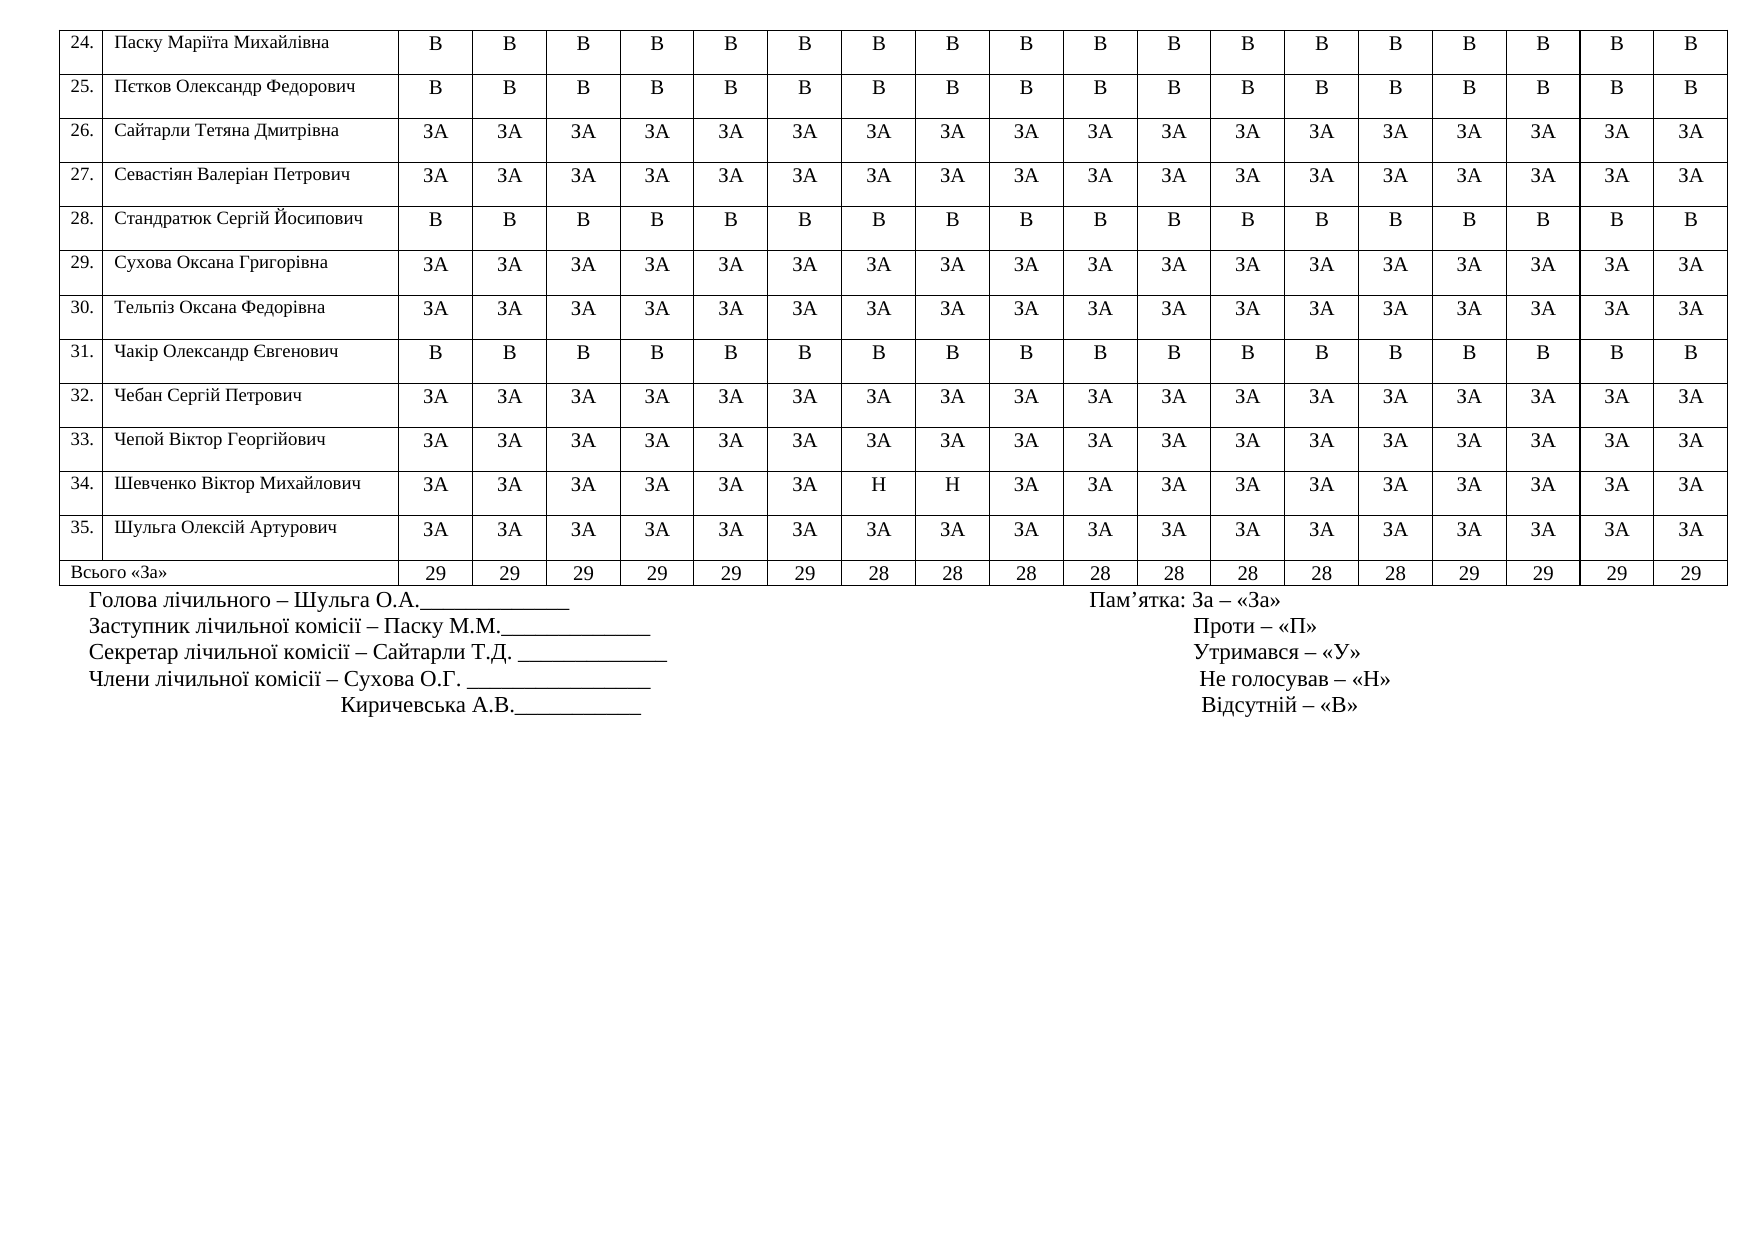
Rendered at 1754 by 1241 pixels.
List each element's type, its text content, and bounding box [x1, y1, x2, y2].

table_cell ЗА [473, 516, 546, 559]
table_cell ЗА [1433, 163, 1506, 206]
table_cell ЗА [1285, 296, 1358, 339]
table_cell В [1359, 207, 1432, 250]
table_cell 29 [1433, 561, 1506, 585]
table_cell В [1654, 207, 1727, 250]
table_cell В [473, 31, 546, 74]
table_cell ЗА [1138, 163, 1210, 206]
table_cell В [990, 31, 1063, 74]
table_cell ЗА [1581, 119, 1653, 162]
table_cell ЗА [473, 119, 546, 162]
table_cell В [1211, 75, 1284, 118]
table_cell Шевченко Віктор Михайлович [103, 472, 398, 515]
table_cell В [1211, 340, 1284, 383]
table_cell ЗА [916, 251, 989, 294]
table_cell ЗА [1285, 472, 1358, 515]
table_cell ЗА [621, 163, 693, 206]
table_cell ЗА [1211, 516, 1284, 559]
table_cell В [990, 75, 1063, 118]
table_cell ЗА [621, 516, 693, 559]
table_cell ЗА [399, 428, 472, 471]
table_cell ЗА [1064, 119, 1137, 162]
table_cell В [1138, 75, 1210, 118]
table_cell В [547, 31, 620, 74]
table_cell ЗА [1433, 251, 1506, 294]
table_cell ЗА [694, 516, 767, 559]
table_cell В [1285, 207, 1358, 250]
table_cell ЗА [768, 384, 841, 427]
table_cell ЗА [621, 296, 693, 339]
table_cell ЗА [694, 296, 767, 339]
table_cell ЗА [768, 163, 841, 206]
table_cell ЗА [1285, 163, 1358, 206]
table_cell ЗА [399, 163, 472, 206]
table_cell В [1507, 31, 1579, 74]
table_cell 28 [1064, 561, 1137, 585]
table_cell В [768, 207, 841, 250]
table_cell ЗА [990, 472, 1063, 515]
table_cell В [473, 207, 546, 250]
table_cell В [842, 31, 915, 74]
table_cell В [1138, 340, 1210, 383]
table_cell В [1507, 75, 1579, 118]
table_cell [60, 163, 102, 206]
table_cell ЗА [1211, 163, 1284, 206]
table_cell ЗА [842, 516, 915, 559]
table_cell В [547, 340, 620, 383]
table_cell Сухова Оксана Григорівна [103, 251, 398, 294]
table_cell 29 [694, 561, 767, 585]
table_cell Стандратюк Сергій Йосипович [103, 207, 398, 250]
table_cell В [1433, 75, 1506, 118]
table_cell [60, 296, 102, 339]
table_cell ЗА [1138, 251, 1210, 294]
table_cell ЗА [1433, 296, 1506, 339]
table_cell ЗА [1433, 516, 1506, 559]
table_cell 29 [768, 561, 841, 585]
table_cell ЗА [1654, 428, 1727, 471]
table_cell В [1433, 31, 1506, 74]
table_cell В [1433, 340, 1506, 383]
text Киричевська А.В.___________ Відсутній – «В» [89, 691, 1698, 717]
table_cell ЗА [1359, 384, 1432, 427]
table_cell ЗА [1285, 428, 1358, 471]
table_cell ЗА [1581, 384, 1653, 427]
table_cell ЗА [1654, 472, 1727, 515]
table_cell В [1285, 31, 1358, 74]
table_cell В [1581, 207, 1653, 250]
table_cell В [1064, 207, 1137, 250]
table_cell В [1359, 31, 1432, 74]
table_cell В [547, 75, 620, 118]
table_cell 28 [1138, 561, 1210, 585]
table_cell ЗА [694, 428, 767, 471]
table_cell ЗА [1138, 472, 1210, 515]
table_cell ЗА [916, 163, 989, 206]
table_cell 28 [916, 561, 989, 585]
table_cell В [916, 31, 989, 74]
table_cell В [1359, 340, 1432, 383]
table_cell В [1285, 340, 1358, 383]
table_cell ЗА [1138, 119, 1210, 162]
table_cell [60, 119, 102, 162]
table_cell В [1138, 207, 1210, 250]
table_cell ЗА [842, 428, 915, 471]
table_cell В [621, 31, 693, 74]
table_cell ЗА [1211, 472, 1284, 515]
table_cell ЗА [990, 384, 1063, 427]
table_cell 28 [990, 561, 1063, 585]
table_cell ЗА [1507, 251, 1579, 294]
table_cell [60, 31, 102, 74]
table_cell Шульга Олексій Артурович [103, 516, 398, 559]
table_cell ЗА [694, 119, 767, 162]
table_cell ЗА [1581, 163, 1653, 206]
table_cell ЗА [1211, 428, 1284, 471]
table_cell [60, 340, 102, 383]
table_cell ЗА [473, 296, 546, 339]
table_cell Всього «За» [60, 561, 398, 585]
table_cell ЗА [1507, 119, 1579, 162]
table_cell ЗА [1433, 384, 1506, 427]
table_cell ЗА [842, 384, 915, 427]
table_cell В [621, 340, 693, 383]
table_cell ЗА [990, 516, 1063, 559]
table_cell ЗА [1285, 516, 1358, 559]
table_cell В [399, 207, 472, 250]
text Заступник лічильної комісії – Паску М.М._____________ Проти – «П» [89, 612, 1698, 638]
table_cell В [1211, 31, 1284, 74]
table_cell ЗА [547, 251, 620, 294]
table_cell ЗА [1138, 516, 1210, 559]
table_cell ЗА [547, 296, 620, 339]
table_cell ЗА [916, 428, 989, 471]
table_cell ЗА [768, 296, 841, 339]
table_cell В [399, 340, 472, 383]
table_cell В [1507, 340, 1579, 383]
table_cell ЗА [399, 384, 472, 427]
table_cell ЗА [768, 428, 841, 471]
table_cell ЗА [1138, 384, 1210, 427]
table_cell ЗА [1285, 251, 1358, 294]
table_cell ЗА [547, 384, 620, 427]
table_cell В [842, 75, 915, 118]
table_cell ЗА [621, 119, 693, 162]
table_cell ЗА [1211, 119, 1284, 162]
table_cell В [1581, 340, 1653, 383]
table_cell ЗА [842, 119, 915, 162]
table_cell Севастіян Валеріан Петрович [103, 163, 398, 206]
table_cell [60, 75, 102, 118]
table_cell [60, 516, 102, 559]
table_cell Сайтарли Тетяна Дмитрівна [103, 119, 398, 162]
table_cell ЗА [990, 119, 1063, 162]
table_cell ЗА [1359, 516, 1432, 559]
table_cell ЗА [621, 472, 693, 515]
table_cell ЗА [1211, 251, 1284, 294]
table_cell ЗА [1211, 296, 1284, 339]
table_cell В [473, 340, 546, 383]
text Секретар лічильної комісії – Сайтарли Т.Д. _____________ Утримався – «У» [89, 638, 1698, 665]
table_cell ЗА [1138, 296, 1210, 339]
table_cell В [990, 207, 1063, 250]
table_cell ЗА [399, 119, 472, 162]
table_cell Чепой Віктор Георгійович [103, 428, 398, 471]
table_cell ЗА [547, 119, 620, 162]
table_cell В [399, 75, 472, 118]
table_cell ЗА [694, 472, 767, 515]
table_cell В [473, 75, 546, 118]
table_cell [60, 207, 102, 250]
table_cell Н [916, 472, 989, 515]
table_cell ЗА [768, 516, 841, 559]
table_cell ЗА [990, 251, 1063, 294]
table_cell Тельпіз Оксана Федорівна [103, 296, 398, 339]
table_cell 29 [473, 561, 546, 585]
table_cell ЗА [473, 384, 546, 427]
table_cell [60, 251, 102, 294]
table_cell ЗА [768, 472, 841, 515]
table_cell В [916, 75, 989, 118]
table_cell [60, 428, 102, 471]
table_cell ЗА [990, 163, 1063, 206]
table_cell ЗА [768, 251, 841, 294]
table_cell В [1138, 31, 1210, 74]
table_cell В [768, 340, 841, 383]
table_cell 28 [1285, 561, 1358, 585]
table_cell ЗА [916, 516, 989, 559]
table_cell ЗА [1211, 384, 1284, 427]
table_cell ЗА [1433, 472, 1506, 515]
table_cell ЗА [1654, 119, 1727, 162]
table_cell ЗА [1654, 251, 1727, 294]
table_cell ЗА [990, 296, 1063, 339]
table_cell ЗА [399, 472, 472, 515]
table_cell В [1507, 207, 1579, 250]
table_cell ЗА [1064, 428, 1137, 471]
table_cell ЗА [1359, 472, 1432, 515]
table_cell ЗА [694, 251, 767, 294]
table_cell Чебан Сергій Петрович [103, 384, 398, 427]
table_cell В [1654, 75, 1727, 118]
table_cell В [547, 207, 620, 250]
table_cell ЗА [768, 119, 841, 162]
table_cell 29 [547, 561, 620, 585]
table_cell В [1433, 207, 1506, 250]
table_cell ЗА [916, 384, 989, 427]
table_cell ЗА [621, 251, 693, 294]
table_cell В [1064, 340, 1137, 383]
table_cell 29 [1507, 561, 1579, 585]
table_cell ЗА [621, 428, 693, 471]
table_cell ЗА [842, 163, 915, 206]
table_cell 28 [842, 561, 915, 585]
table_cell ЗА [842, 296, 915, 339]
table_cell ЗА [1581, 296, 1653, 339]
table_cell ЗА [1654, 163, 1727, 206]
table_cell ЗА [1359, 251, 1432, 294]
table_cell 29 [621, 561, 693, 585]
table_cell В [1064, 31, 1137, 74]
table_cell ЗА [1064, 516, 1137, 559]
table_cell 28 [1359, 561, 1432, 585]
table_cell ЗА [1285, 384, 1358, 427]
text Члени лічильної комісії – Сухова О.Г. ________________ Не голосував – «Н» [89, 665, 1698, 691]
table_cell В [1581, 75, 1653, 118]
table_cell Чакір Олександр Євгенович [103, 340, 398, 383]
table_cell ЗА [1654, 384, 1727, 427]
table_cell В [768, 31, 841, 74]
table_cell 28 [1211, 561, 1284, 585]
table_cell В [1285, 75, 1358, 118]
table_cell Паску Маріїта Михайлівна [103, 31, 398, 74]
table_cell В [842, 340, 915, 383]
table_cell ЗА [473, 251, 546, 294]
table_cell В [1654, 340, 1727, 383]
table_cell ЗА [473, 163, 546, 206]
table_cell ЗА [1285, 119, 1358, 162]
table_cell ЗА [399, 251, 472, 294]
table_cell ЗА [1507, 428, 1579, 471]
table_cell ЗА [547, 472, 620, 515]
table_cell ЗА [1581, 428, 1653, 471]
table_cell В [694, 75, 767, 118]
text Голова лічильного – Шульга О.А._____________ Пам’ятка: За – «За» [89, 586, 1698, 612]
table_cell В [1359, 75, 1432, 118]
table_cell ЗА [1581, 472, 1653, 515]
table_cell Н [842, 472, 915, 515]
table_cell Пєтков Олександр Федорович [103, 75, 398, 118]
table_cell ЗА [621, 384, 693, 427]
table_cell В [916, 207, 989, 250]
table_cell ЗА [1064, 163, 1137, 206]
table_cell В [990, 340, 1063, 383]
table_cell 29 [1654, 561, 1727, 585]
table_cell ЗА [842, 251, 915, 294]
table_cell ЗА [1064, 472, 1137, 515]
table_cell В [694, 207, 767, 250]
table_cell ЗА [916, 296, 989, 339]
table_cell ЗА [1359, 163, 1432, 206]
table_cell ЗА [916, 119, 989, 162]
table_cell ЗА [1359, 119, 1432, 162]
table_cell В [916, 340, 989, 383]
table_cell ЗА [1654, 516, 1727, 559]
table_cell ЗА [1138, 428, 1210, 471]
table_cell В [1064, 75, 1137, 118]
table_cell В [399, 31, 472, 74]
table_cell [60, 384, 102, 427]
table_cell ЗА [547, 516, 620, 559]
table_cell [60, 472, 102, 515]
table_cell 29 [399, 561, 472, 585]
table_cell ЗА [990, 428, 1063, 471]
table_cell ЗА [1064, 251, 1137, 294]
table_cell ЗА [399, 516, 472, 559]
table_cell В [621, 75, 693, 118]
table_cell ЗА [1359, 296, 1432, 339]
table_cell ЗА [1507, 472, 1579, 515]
table_cell ЗА [473, 428, 546, 471]
table_cell В [694, 31, 767, 74]
table_cell ЗА [1507, 296, 1579, 339]
table_cell ЗА [1581, 516, 1653, 559]
table_cell ЗА [1359, 428, 1432, 471]
table_cell ЗА [473, 472, 546, 515]
table_cell ЗА [547, 163, 620, 206]
table_cell ЗА [1433, 428, 1506, 471]
table_cell В [842, 207, 915, 250]
table_cell 29 [1581, 561, 1653, 585]
table_cell В [694, 340, 767, 383]
table_cell ЗА [1581, 251, 1653, 294]
table_cell В [1654, 31, 1727, 74]
table_cell ЗА [694, 163, 767, 206]
table_cell ЗА [1507, 384, 1579, 427]
table_cell ЗА [1507, 163, 1579, 206]
table_cell ЗА [1064, 296, 1137, 339]
table_cell В [621, 207, 693, 250]
table_cell В [768, 75, 841, 118]
table_cell ЗА [694, 384, 767, 427]
table_cell ЗА [399, 296, 472, 339]
table_cell ЗА [1433, 119, 1506, 162]
table_cell В [1211, 207, 1284, 250]
table_cell ЗА [1064, 384, 1137, 427]
table_cell ЗА [1507, 516, 1579, 559]
table_cell ЗА [547, 428, 620, 471]
table_cell В [1581, 31, 1653, 74]
table_cell ЗА [1654, 296, 1727, 339]
